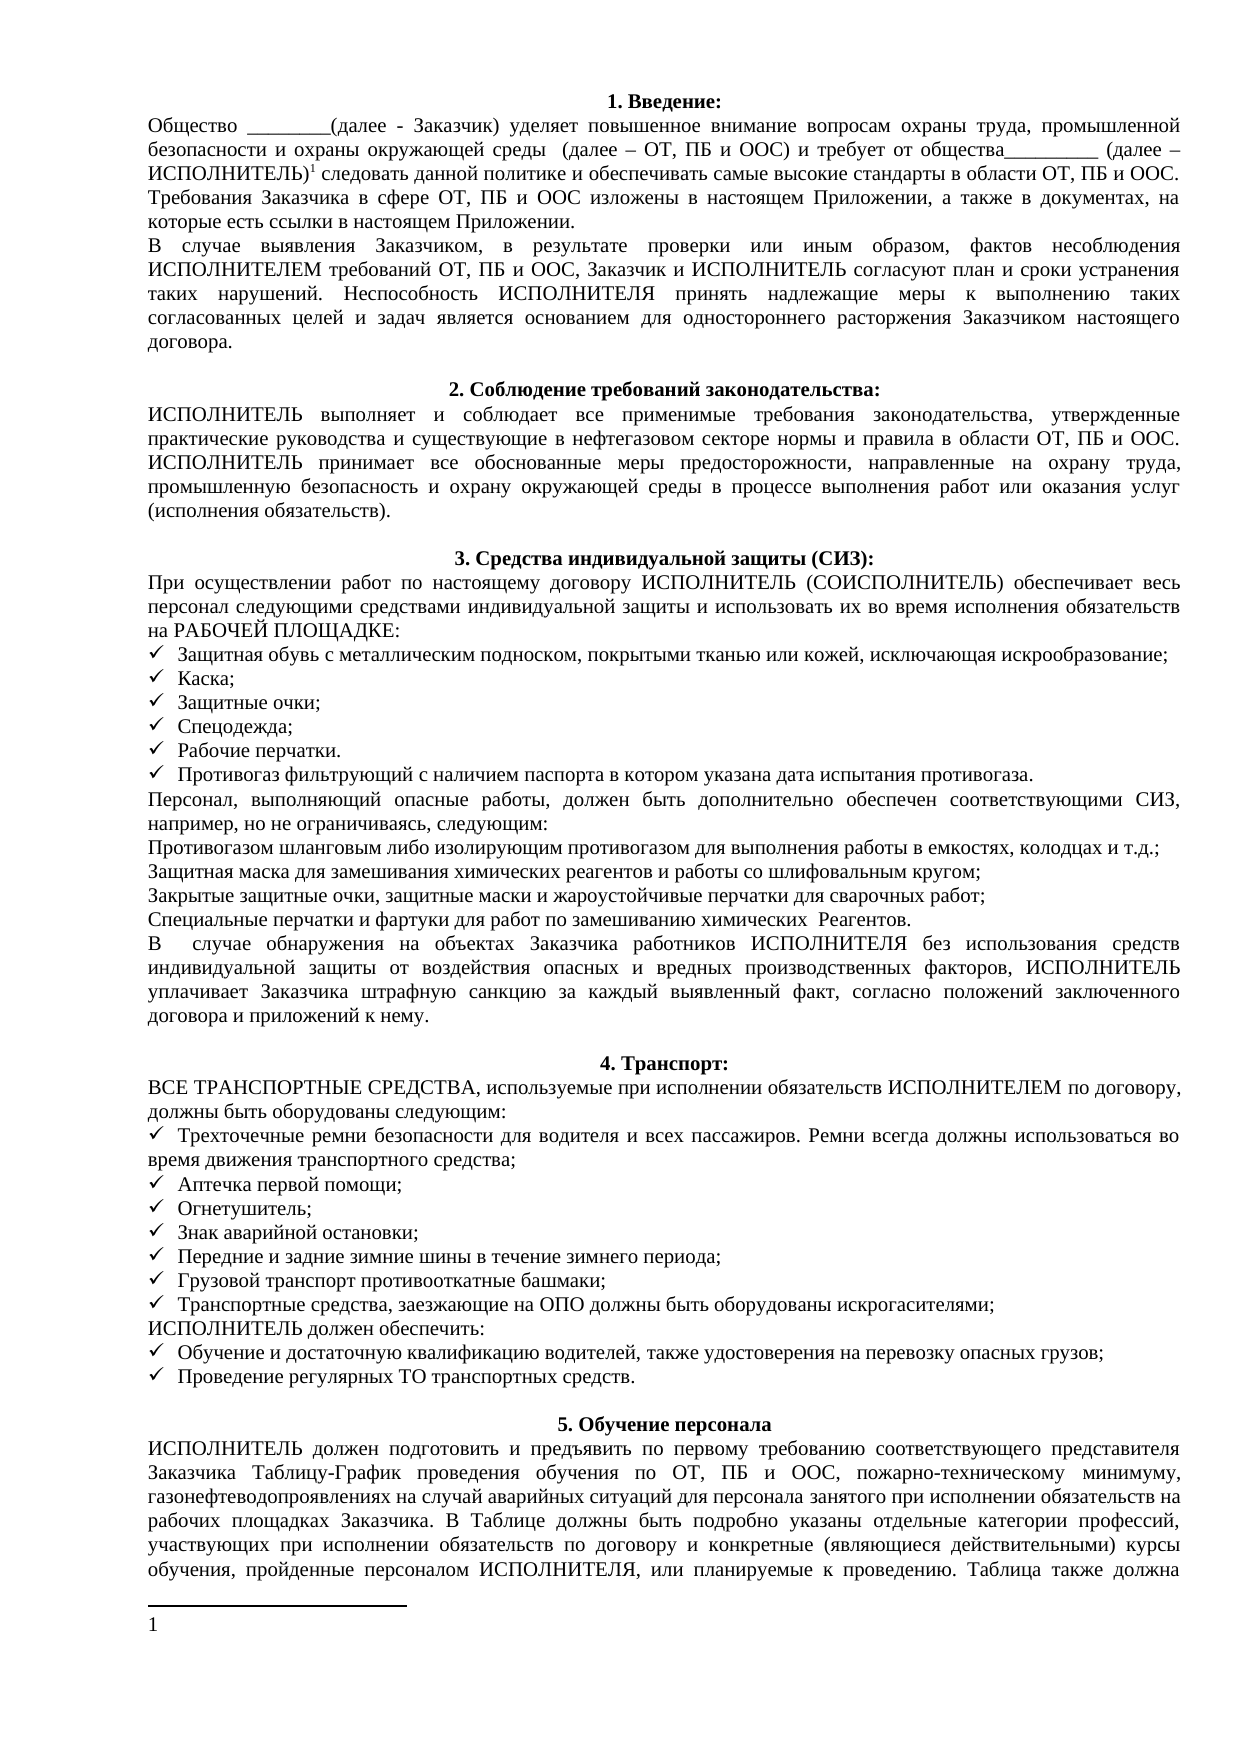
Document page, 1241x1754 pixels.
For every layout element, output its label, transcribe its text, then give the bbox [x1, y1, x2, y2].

list Транспортные средства, заезжающие на ОПО должны быть оборудованы искрогасителями; [148, 1292, 1181, 1316]
text ВСЕ ТРАНСПОРТНЫЕ СРЕДСТВА, используемые при исполнении обязательств ИСПОЛНИТЕЛЕМ по договору, должны быть оборудованы следующим: [148, 1075, 1181, 1123]
text При осуществлении работ по настоящему договору ИСПОЛНИТЕЛЬ (СОИСПОЛНИТЕЛЬ) обеспечивает весь персонал следующими средствами индивидуальной защиты и использовать их во время исполнения обязательств на РАБОЧЕЙ ПЛОЩАДКЕ: [148, 570, 1181, 642]
list Противогаз фильтрующий с наличием паспорта в котором указана дата испытания противогаза. [148, 762, 1181, 786]
text Противогазом шланговым либо изолирующим противогазом для выполнения работы в емкостях, колодцах и т.д.; [148, 834, 1181, 859]
text 1. Введение: [148, 89, 1181, 113]
text 4. Транспорт: [148, 1051, 1181, 1075]
list Знак аварийной остановки; [148, 1219, 1181, 1244]
text Защитная маска для замешивания химических реагентов и работы со шлифовальным кругом; [148, 859, 1181, 883]
list Трехточечные ремни безопасности для водителя и всех пассажиров. Ремни всегда должны использоваться во время движения транспортного средства; [148, 1123, 1181, 1171]
list Защитная обувь с металлическим подноском, покрытыми тканью или кожей, исключающая искрообразование; [148, 642, 1181, 666]
list Обучение и достаточную квалификацию водителей, также удостоверения на перевозку опасных грузов; [148, 1340, 1181, 1364]
list Передние и задние зимние шины в течение зимнего периода; [148, 1244, 1181, 1268]
text Специальные перчатки и фартуки для работ по замешиванию химических Реагентов. [148, 907, 1181, 931]
text ИСПОЛНИТЕЛЬ должен обеспечить: [148, 1316, 1181, 1340]
text Закрытые защитные очки, защитные маски и жароустойчивые перчатки для сварочных работ; [148, 883, 1181, 907]
list Каска; [148, 666, 1181, 690]
text 2. Соблюдение требований законодательства: [148, 377, 1181, 401]
list Защитные очки; [148, 690, 1181, 714]
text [148, 1436, 1181, 1581]
text 5. Обучение персонала [148, 1412, 1181, 1436]
text 3. Средства индивидуальной защиты (СИЗ): [148, 546, 1181, 570]
list Грузовой транспорт противооткатные башмаки; [148, 1268, 1181, 1292]
text В случае обнаружения на объектах Заказчика работников ИСПОЛНИТЕЛЯ без использования средств индивидуальной защиты от воздействия опасных и вредных производственных факторов, ИСПОЛНИТЕЛЬ уплачивает Заказчика штрафную санкцию за каждый выявленный факт, согласно положений заключенного договора и приложений к нему. [148, 931, 1181, 1027]
list Рабочие перчатки. [148, 738, 1181, 762]
list Огнетушитель; [148, 1196, 1181, 1219]
text Персонал, выполняющий опасные работы, должен быть дополнительно обеспечен соответствующими СИЗ, например, но не ограничиваясь, следующим: [148, 786, 1181, 834]
list Проведение регулярных ТО транспортных средств. [148, 1364, 1181, 1388]
list Аптечка первой помощи; [148, 1171, 1181, 1196]
text В случае выявления Заказчиком, в результате проверки или иным образом, фактов несоблюдения ИСПОЛНИТЕЛЕМ требований ОТ, ПБ и ООС, Заказчик и ИСПОЛНИТЕЛЬ согласуют план и сроки устранения таких нарушений. Неспособность ИСПОЛНИТЕЛЯ принять надлежащие меры к выполнению таких согласованных целей и задач является основанием для одностороннего расторжения Заказчиком настоящего договора. [148, 233, 1181, 353]
list Спецодежда; [148, 714, 1181, 738]
text ИСПОЛНИТЕЛЬ выполняет и соблюдает все применимые требования законодательства, утвержденные практические руководства и существующие в нефтегазовом секторе нормы и правила в области ОТ, ПБ и ООС. ИСПОЛНИТЕЛЬ принимает все обоснованные меры предосторожности, направленные на охрану труда, промышленную безопасность и охрану окружающей среды в процессе выполнения работ или оказания услуг (исполнения обязательств). [148, 401, 1181, 522]
text Общество ________(далее - Заказчик) уделяет повышенное внимание вопросам охраны труда, промышленной безопасности и охраны окружающей среды (далее – ОТ, ПБ и ООС) и требует от общества_________ (далее – ИСПОЛНИТЕЛЬ) следовать данной политике и обеспечивать самые высокие стандарты в области ОТ, ПБ и ООС. Требования Заказчика в сфере ОТ, ПБ и ООС изложены в настоящем Приложении, а также в документах, на которые есть ссылки в настоящем Приложении. [148, 113, 1181, 233]
